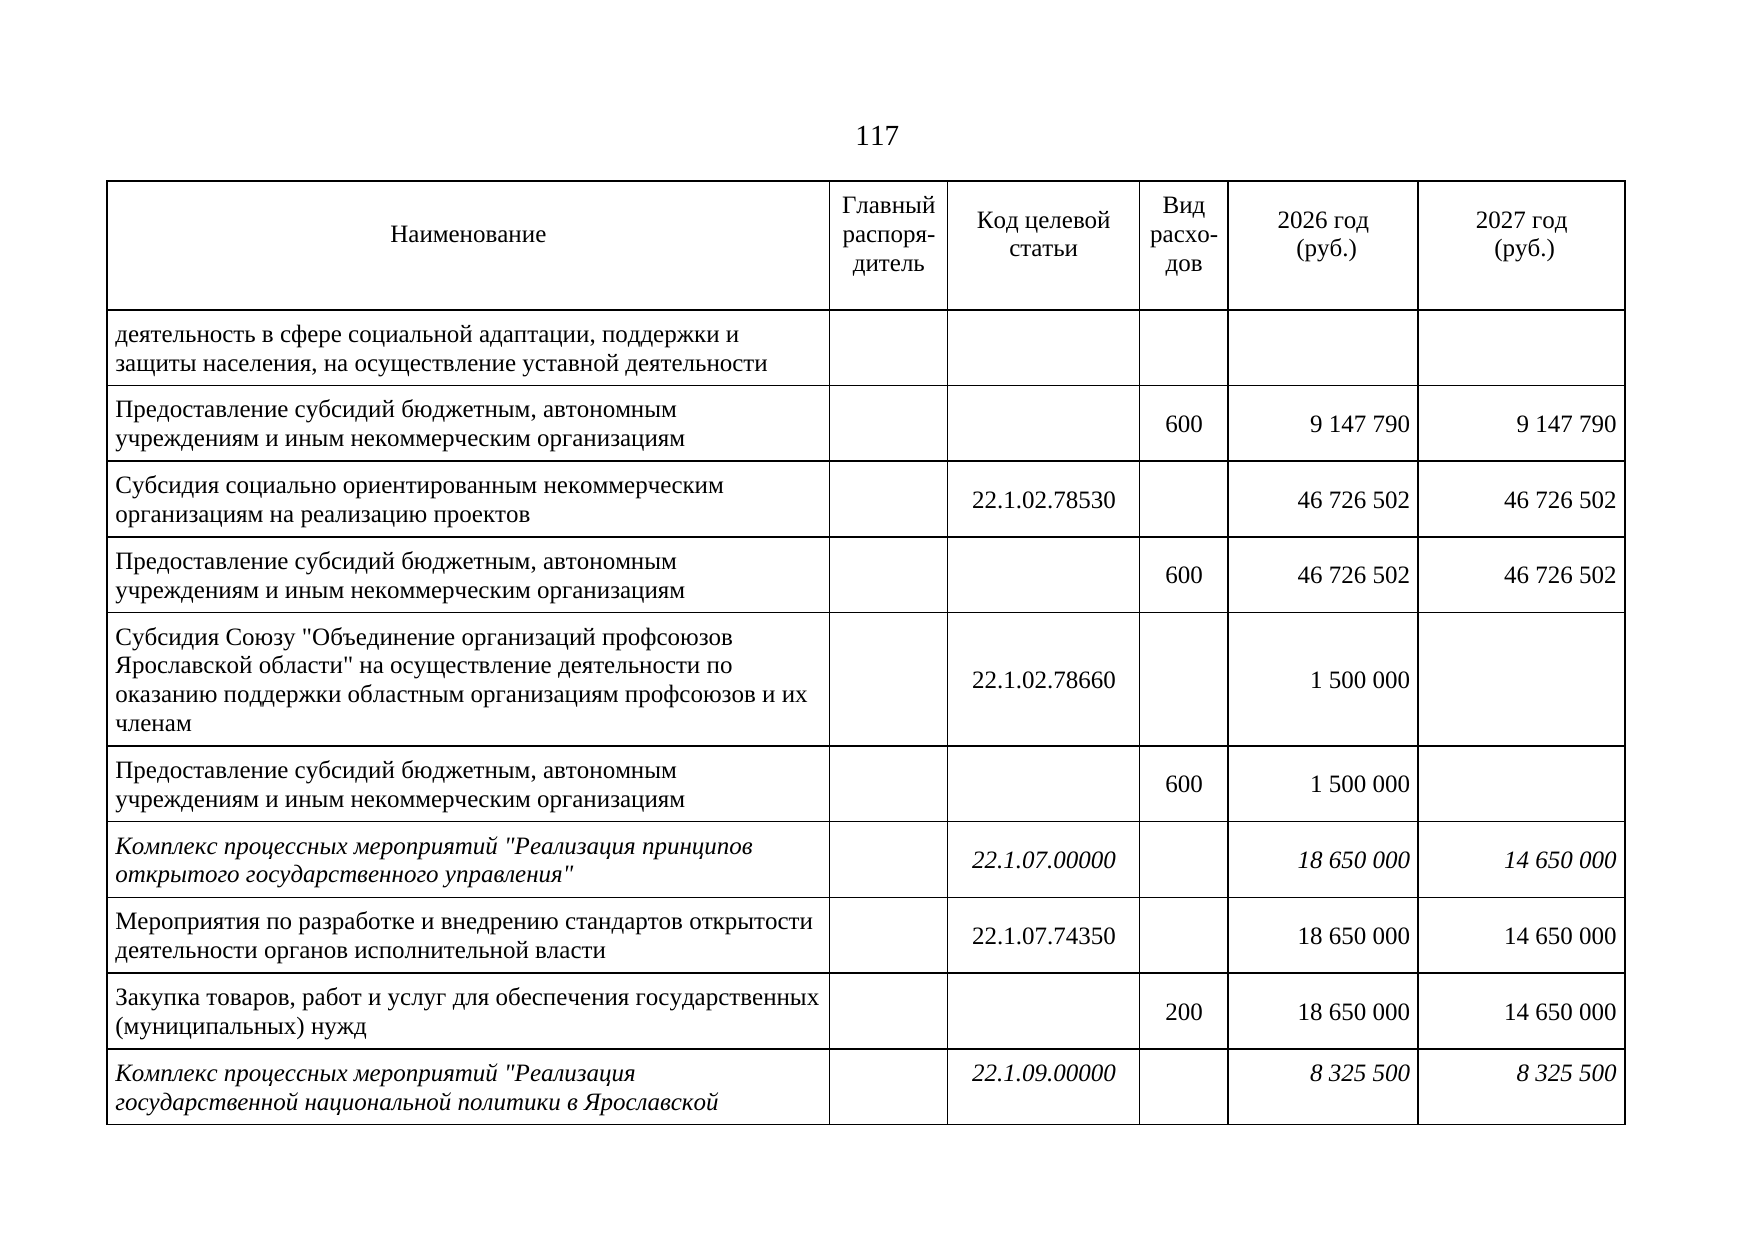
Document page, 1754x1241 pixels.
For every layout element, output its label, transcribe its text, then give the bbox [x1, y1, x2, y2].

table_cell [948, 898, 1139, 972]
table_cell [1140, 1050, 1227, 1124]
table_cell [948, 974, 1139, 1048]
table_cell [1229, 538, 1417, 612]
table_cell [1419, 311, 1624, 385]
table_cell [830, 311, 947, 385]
table_header Вид расхо-дов [1140, 182, 1227, 309]
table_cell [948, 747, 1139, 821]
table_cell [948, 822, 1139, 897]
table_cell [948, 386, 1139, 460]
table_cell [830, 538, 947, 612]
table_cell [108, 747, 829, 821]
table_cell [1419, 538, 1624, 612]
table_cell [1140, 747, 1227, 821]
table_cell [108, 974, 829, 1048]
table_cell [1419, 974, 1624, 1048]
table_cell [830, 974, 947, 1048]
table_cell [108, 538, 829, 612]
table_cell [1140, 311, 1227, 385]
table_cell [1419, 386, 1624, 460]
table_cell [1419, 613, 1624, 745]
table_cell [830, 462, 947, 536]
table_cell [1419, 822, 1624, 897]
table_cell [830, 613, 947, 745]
table_header Главный распоря-дитель [830, 182, 947, 309]
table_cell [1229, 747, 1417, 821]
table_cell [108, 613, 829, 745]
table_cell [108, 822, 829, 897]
table_header 2026 год (руб.) [1229, 182, 1417, 309]
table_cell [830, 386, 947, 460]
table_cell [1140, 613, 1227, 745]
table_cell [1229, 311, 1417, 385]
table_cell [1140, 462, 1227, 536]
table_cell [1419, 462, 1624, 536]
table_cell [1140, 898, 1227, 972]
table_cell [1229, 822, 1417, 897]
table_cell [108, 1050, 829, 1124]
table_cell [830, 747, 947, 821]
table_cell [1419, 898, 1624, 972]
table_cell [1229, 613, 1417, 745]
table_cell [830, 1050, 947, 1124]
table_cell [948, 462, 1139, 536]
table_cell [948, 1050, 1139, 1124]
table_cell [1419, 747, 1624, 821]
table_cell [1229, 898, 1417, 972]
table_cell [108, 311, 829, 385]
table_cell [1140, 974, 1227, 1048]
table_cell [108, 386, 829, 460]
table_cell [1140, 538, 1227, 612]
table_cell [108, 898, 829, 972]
table_header Наименование [108, 182, 829, 309]
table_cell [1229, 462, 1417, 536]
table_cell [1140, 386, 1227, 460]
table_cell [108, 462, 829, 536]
table_header Код целевой статьи [948, 182, 1139, 309]
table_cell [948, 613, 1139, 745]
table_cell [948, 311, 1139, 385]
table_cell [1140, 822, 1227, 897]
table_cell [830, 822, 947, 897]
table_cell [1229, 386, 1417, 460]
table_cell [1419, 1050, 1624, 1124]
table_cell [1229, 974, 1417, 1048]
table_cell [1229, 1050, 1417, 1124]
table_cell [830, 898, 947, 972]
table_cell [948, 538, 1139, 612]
table_header 2027 год (руб.) [1419, 182, 1624, 309]
